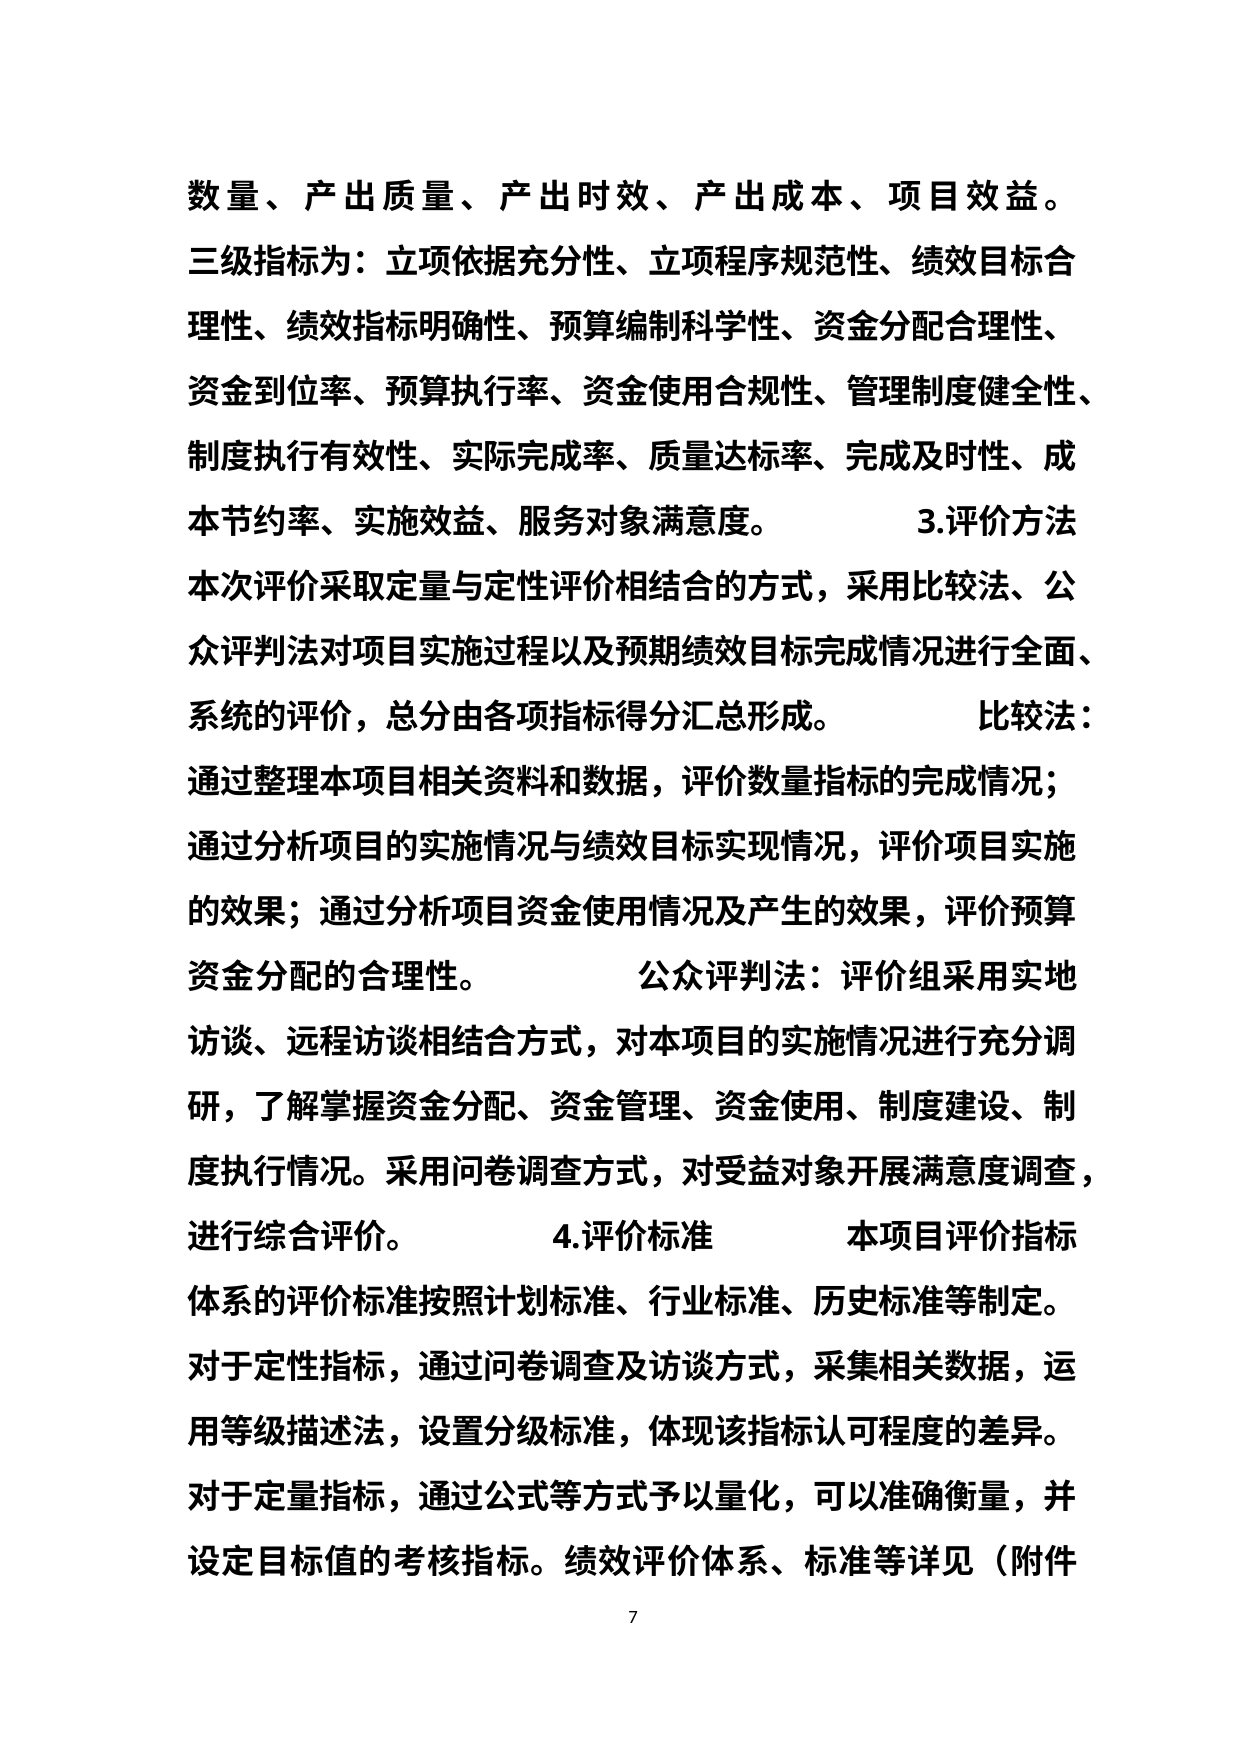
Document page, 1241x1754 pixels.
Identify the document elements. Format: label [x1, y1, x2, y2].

text [187, 162, 1078, 1592]
